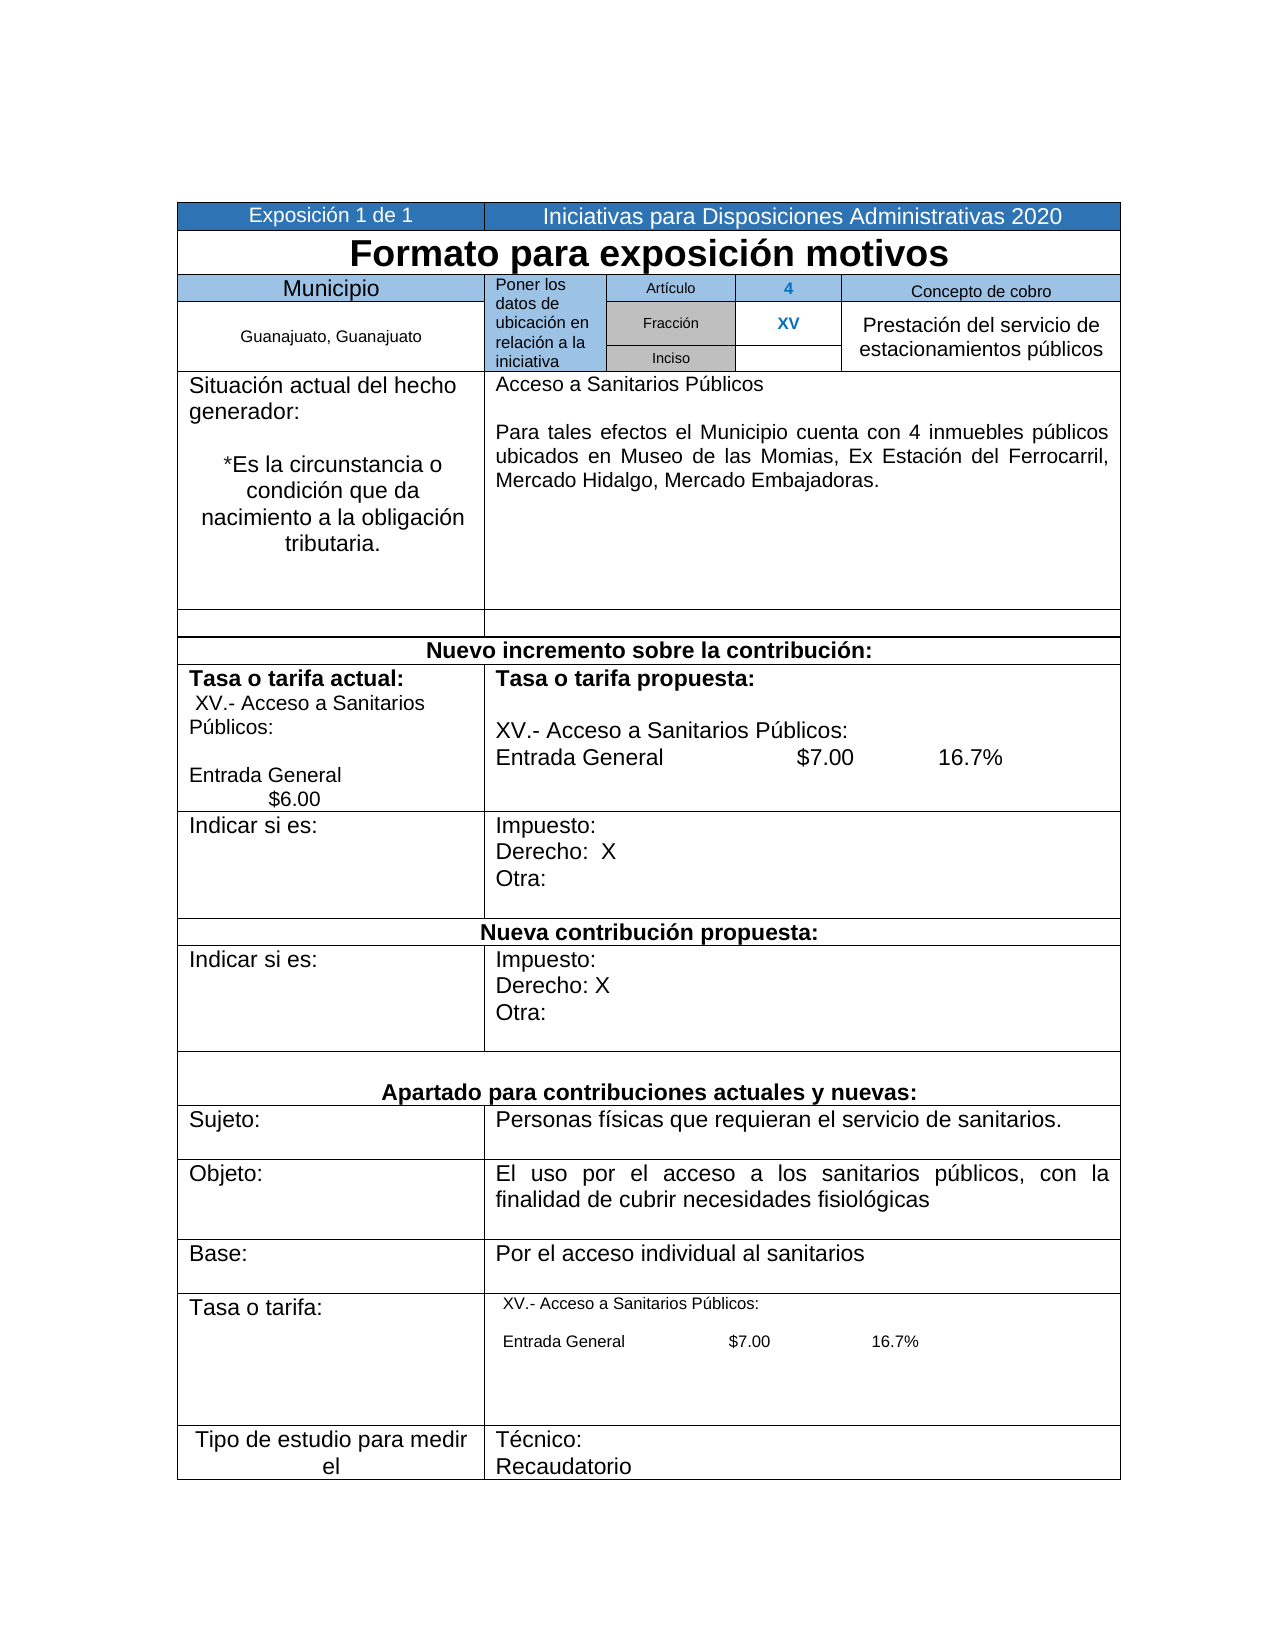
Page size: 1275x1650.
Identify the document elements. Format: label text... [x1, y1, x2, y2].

table_cell [178, 610, 484, 636]
table_cell Concepto de cobro [842, 275, 1120, 301]
table_cell El uso por el acceso a los sanitarios públicos, con la finalidad de cubrir necesidades fisiológicas [485, 1160, 1120, 1239]
table_cell Acceso a Sanitarios Públicos Para tales efectos el Municipio cuenta con 4 inmuebles públicos ubicados en Museo de las Momias, Ex Estación del Ferrocarril, Mercado Hidalgo, Mercado Embajadoras. [485, 372, 1120, 609]
table_cell [736, 346, 841, 371]
table_cell Municipio [178, 275, 484, 301]
table_cell Base: [178, 1240, 484, 1293]
table_cell Situación actual del hecho generador: *Es la circunstancia o condición que da nacimiento a la obligación tributaria. [178, 372, 484, 609]
table_cell Tasa o tarifa: [178, 1294, 484, 1425]
table_cell XV [736, 302, 841, 345]
table_cell Poner los datos de ubicación en relación a la iniciativa [485, 275, 606, 371]
table_cell Inciso [607, 346, 735, 371]
table_cell Nuevo incremento sobre la contribución: [178, 638, 1120, 664]
table_cell Objeto: [178, 1160, 484, 1239]
table_cell [485, 610, 1120, 636]
table_cell Artículo [607, 275, 735, 301]
table_cell Guanajuato, Guanajuato [178, 302, 484, 371]
table_cell Tasa o tarifa propuesta: XV.- Acceso a Sanitarios Públicos: Entrada General $7.00 16.7% [485, 665, 1120, 811]
table_cell Apartado para contribuciones actuales y nuevas: [178, 1052, 1120, 1105]
table_cell Nueva contribución propuesta: [178, 919, 1120, 945]
table_cell Impuesto: Derecho: X Otra: [485, 946, 1120, 1051]
table_cell Personas físicas que requieran el servicio de sanitarios. [485, 1106, 1120, 1159]
table_cell Indicar si es: [178, 946, 484, 1051]
table_cell Prestación del servicio de estacionamientos públicos [842, 302, 1120, 371]
table_cell Sujeto: [178, 1106, 484, 1159]
table_cell Técnico: Recaudatorio Análisis social: Servicio proporcionado de manera eficiente Proyección recaudatoria: $410,000.00 [485, 1426, 1120, 1479]
table_cell [485, 1294, 1120, 1425]
table_cell Tasa o tarifa actual: XV.- Acceso a Sanitarios Públicos: Entrada General $6.00 [178, 665, 484, 811]
table_header Iniciativas para Disposiciones Administrativas 2020 [485, 203, 1120, 230]
table_cell Indicar si es: [178, 812, 484, 917]
table_cell Tipo de estudio para medir el Impacto recaudatorio esperado: [178, 1426, 484, 1479]
table_header Exposición 1 de 1 [178, 203, 484, 230]
table_cell Formato para exposición motivos [178, 231, 1120, 274]
table_cell Impuesto: Derecho: X Otra: [485, 812, 1120, 917]
table_cell 4 [736, 275, 841, 301]
table_cell Por el acceso individual al sanitarios [485, 1240, 1120, 1293]
table_cell Fracción [607, 302, 735, 345]
